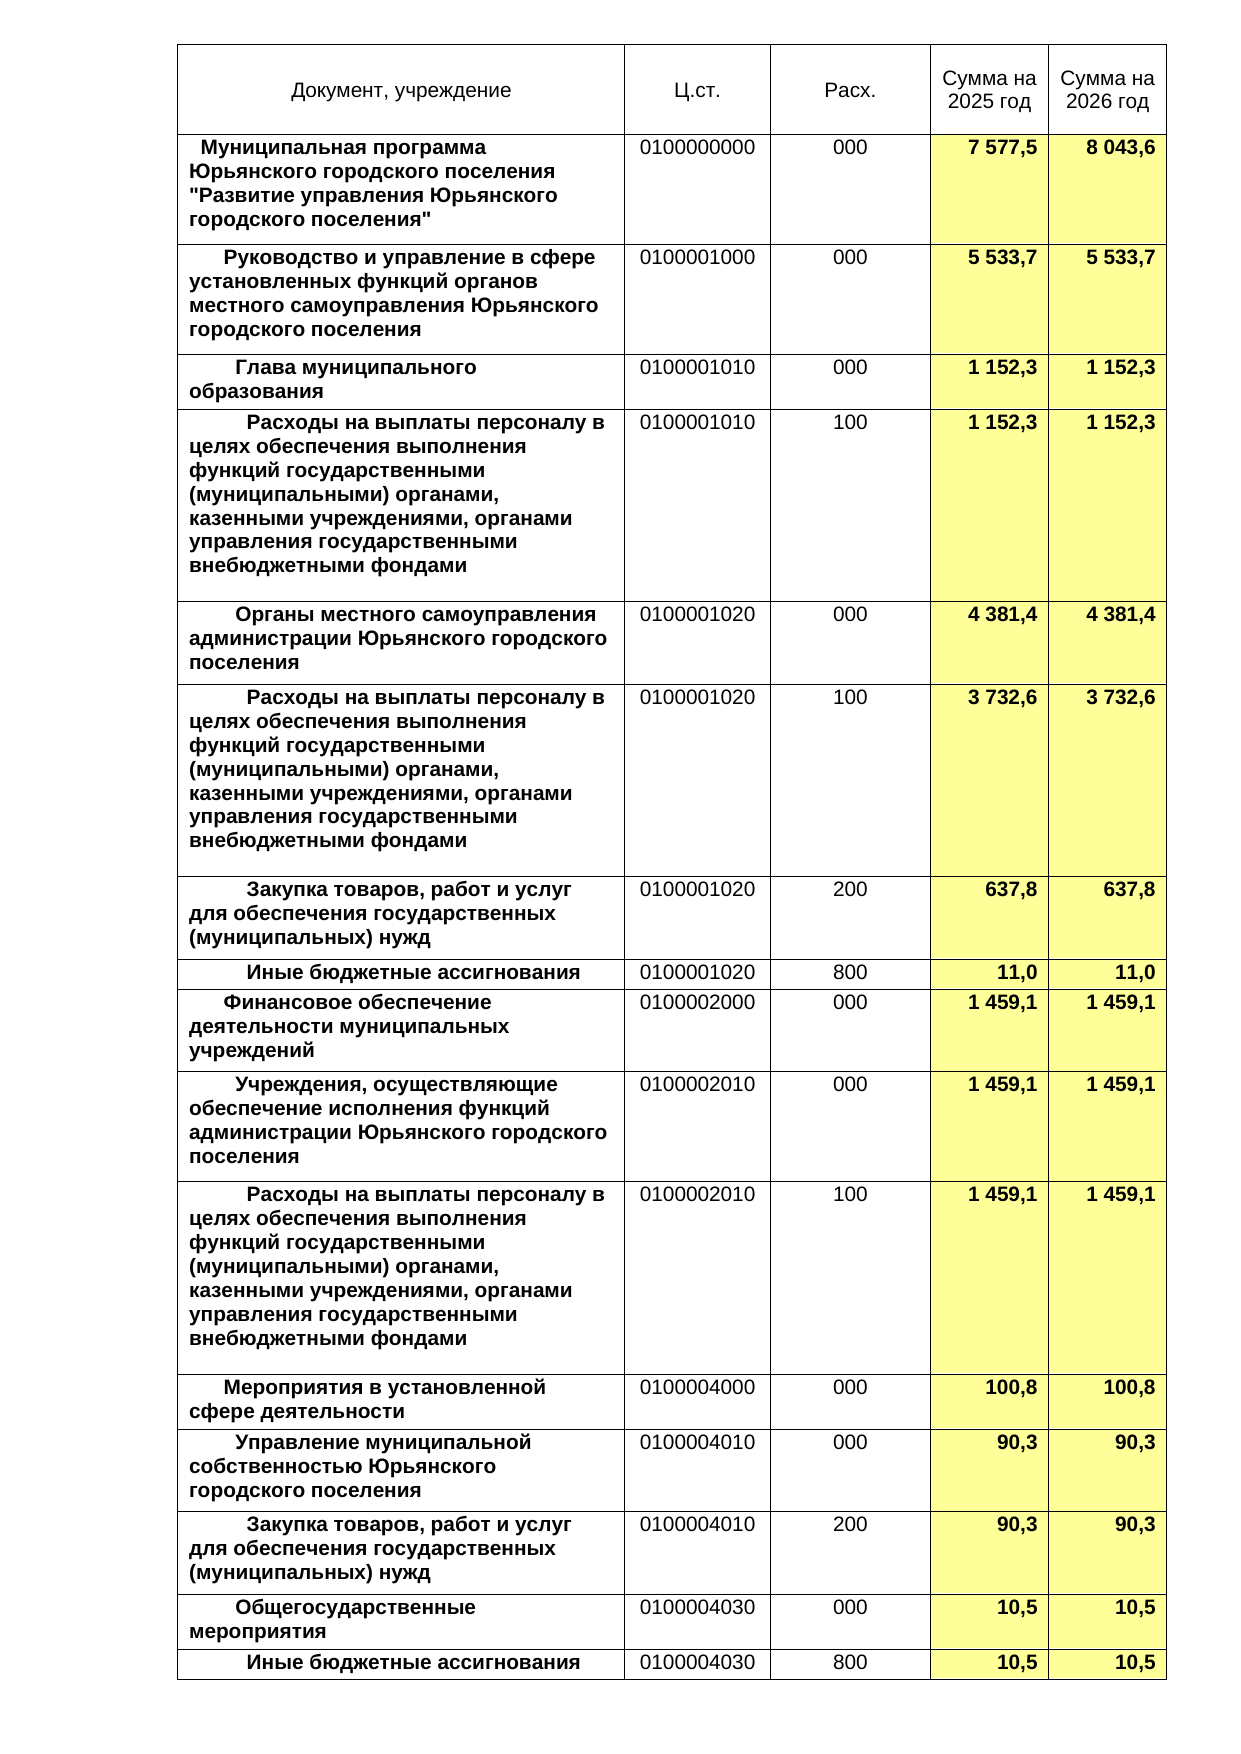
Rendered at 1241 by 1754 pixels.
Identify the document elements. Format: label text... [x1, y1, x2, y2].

table_cell 0100001020 [625, 960, 770, 988]
table_cell 800 [771, 1650, 930, 1678]
table_cell 100 [771, 685, 930, 876]
table_cell 200 [771, 1512, 930, 1593]
table_cell 1 459,1 [1049, 1182, 1166, 1373]
table_cell Сумма на 2025 год [931, 45, 1048, 133]
table_cell 11,0 [1049, 960, 1166, 988]
table_cell 0100001000 [625, 245, 770, 353]
table_cell 0100001020 [625, 877, 770, 958]
table_cell 90,3 [931, 1430, 1048, 1511]
table_cell 0100000000 [625, 135, 770, 243]
table_cell 7 577,5 [931, 135, 1048, 243]
table_cell 4 381,4 [931, 602, 1048, 683]
table_cell Учреждения, осуществляющие обеспечение исполнения функций администрации Юрьянского городского поселения [178, 1072, 624, 1181]
table_cell 0100004030 [625, 1595, 770, 1648]
table_cell Иные бюджетные ассигнования [178, 960, 624, 988]
table_cell 100,8 [931, 1375, 1048, 1428]
table_cell 000 [771, 1595, 930, 1648]
table_cell 0100001020 [625, 685, 770, 876]
table_cell Расх. [771, 45, 930, 133]
table_cell Руководство и управление в сфере установленных функций органов местного самоуправления Юрьянского городского поселения [178, 245, 624, 353]
table_cell Муниципальная программа Юрьянского городского поселения "Развитие управления Юрьянского городского поселения" [178, 135, 624, 243]
table_cell Расходы на выплаты персоналу в целях обеспечения выполнения функций государственными (муниципальными) органами, казенными учреждениями, органами управления государственными внебюджетными фондами [178, 685, 624, 876]
table_cell 10,5 [1049, 1650, 1166, 1678]
table_cell 90,3 [931, 1512, 1048, 1593]
table_cell 10,5 [931, 1650, 1048, 1678]
table_cell 10,5 [1049, 1595, 1166, 1648]
table_cell 100 [771, 1182, 930, 1373]
table_cell 90,3 [1049, 1512, 1166, 1593]
table_cell 1 459,1 [931, 990, 1048, 1071]
table_cell 0100004010 [625, 1512, 770, 1593]
table_cell Закупка товаров, работ и услуг для обеспечения государственных (муниципальных) нужд [178, 877, 624, 958]
table_cell 0100002010 [625, 1072, 770, 1181]
table_cell 0100002010 [625, 1182, 770, 1373]
table_cell 5 533,7 [1049, 245, 1166, 353]
table_cell 000 [771, 1430, 930, 1511]
table_cell 000 [771, 135, 930, 243]
table_cell 0100001010 [625, 410, 770, 601]
table_cell 637,8 [1049, 877, 1166, 958]
table_cell 000 [771, 355, 930, 408]
table_cell Мероприятия в установленной сфере деятельности [178, 1375, 624, 1428]
table_cell 637,8 [931, 877, 1048, 958]
table_cell 000 [771, 1375, 930, 1428]
table_cell 1 459,1 [931, 1072, 1048, 1181]
table_cell Общегосударственные мероприятия [178, 1595, 624, 1648]
table_cell Закупка товаров, работ и услуг для обеспечения государственных (муниципальных) нужд [178, 1512, 624, 1593]
table_cell Документ, учреждение [178, 45, 624, 133]
table_cell 800 [771, 960, 930, 988]
table_cell 90,3 [1049, 1430, 1166, 1511]
table_cell Расходы на выплаты персоналу в целях обеспечения выполнения функций государственными (муниципальными) органами, казенными учреждениями, органами управления государственными внебюджетными фондами [178, 410, 624, 601]
table_cell 0100004030 [625, 1650, 770, 1678]
table_cell Сумма на 2026 год [1049, 45, 1166, 133]
table_cell 11,0 [931, 960, 1048, 988]
table_cell 1 459,1 [931, 1182, 1048, 1373]
table_cell 4 381,4 [1049, 602, 1166, 683]
table_cell 000 [771, 990, 930, 1071]
table_cell 100 [771, 410, 930, 601]
table_cell Органы местного самоуправления администрации Юрьянского городского поселения [178, 602, 624, 683]
table_cell 1 459,1 [1049, 990, 1166, 1071]
table_cell 100,8 [1049, 1375, 1166, 1428]
table_cell Расходы на выплаты персоналу в целях обеспечения выполнения функций государственными (муниципальными) органами, казенными учреждениями, органами управления государственными внебюджетными фондами [178, 1182, 624, 1373]
table_cell 10,5 [931, 1595, 1048, 1648]
table_cell Глава муниципального образования [178, 355, 624, 408]
table_cell 200 [771, 877, 930, 958]
table_cell Управление муниципальной собственностью Юрьянского городского поселения [178, 1430, 624, 1511]
table_cell 5 533,7 [931, 245, 1048, 353]
table_cell 000 [771, 602, 930, 683]
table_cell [178, 1650, 624, 1678]
table_cell 000 [771, 245, 930, 353]
table_cell 1 152,3 [1049, 410, 1166, 601]
table_cell 000 [771, 1072, 930, 1181]
table_cell 1 152,3 [1049, 355, 1166, 408]
table_cell 3 732,6 [1049, 685, 1166, 876]
table_cell Ц.ст. [625, 45, 770, 133]
table_cell 0100002000 [625, 990, 770, 1071]
table_cell 1 459,1 [1049, 1072, 1166, 1181]
table_cell 0100001010 [625, 355, 770, 408]
table_cell 8 043,6 [1049, 135, 1166, 243]
table_cell 1 152,3 [931, 410, 1048, 601]
table_cell 3 732,6 [931, 685, 1048, 876]
table_cell 0100001020 [625, 602, 770, 683]
table_cell 0100004000 [625, 1375, 770, 1428]
table_cell 0100004010 [625, 1430, 770, 1511]
table_cell Финансовое обеспечение деятельности муниципальных учреждений [178, 990, 624, 1071]
table_cell 1 152,3 [931, 355, 1048, 408]
